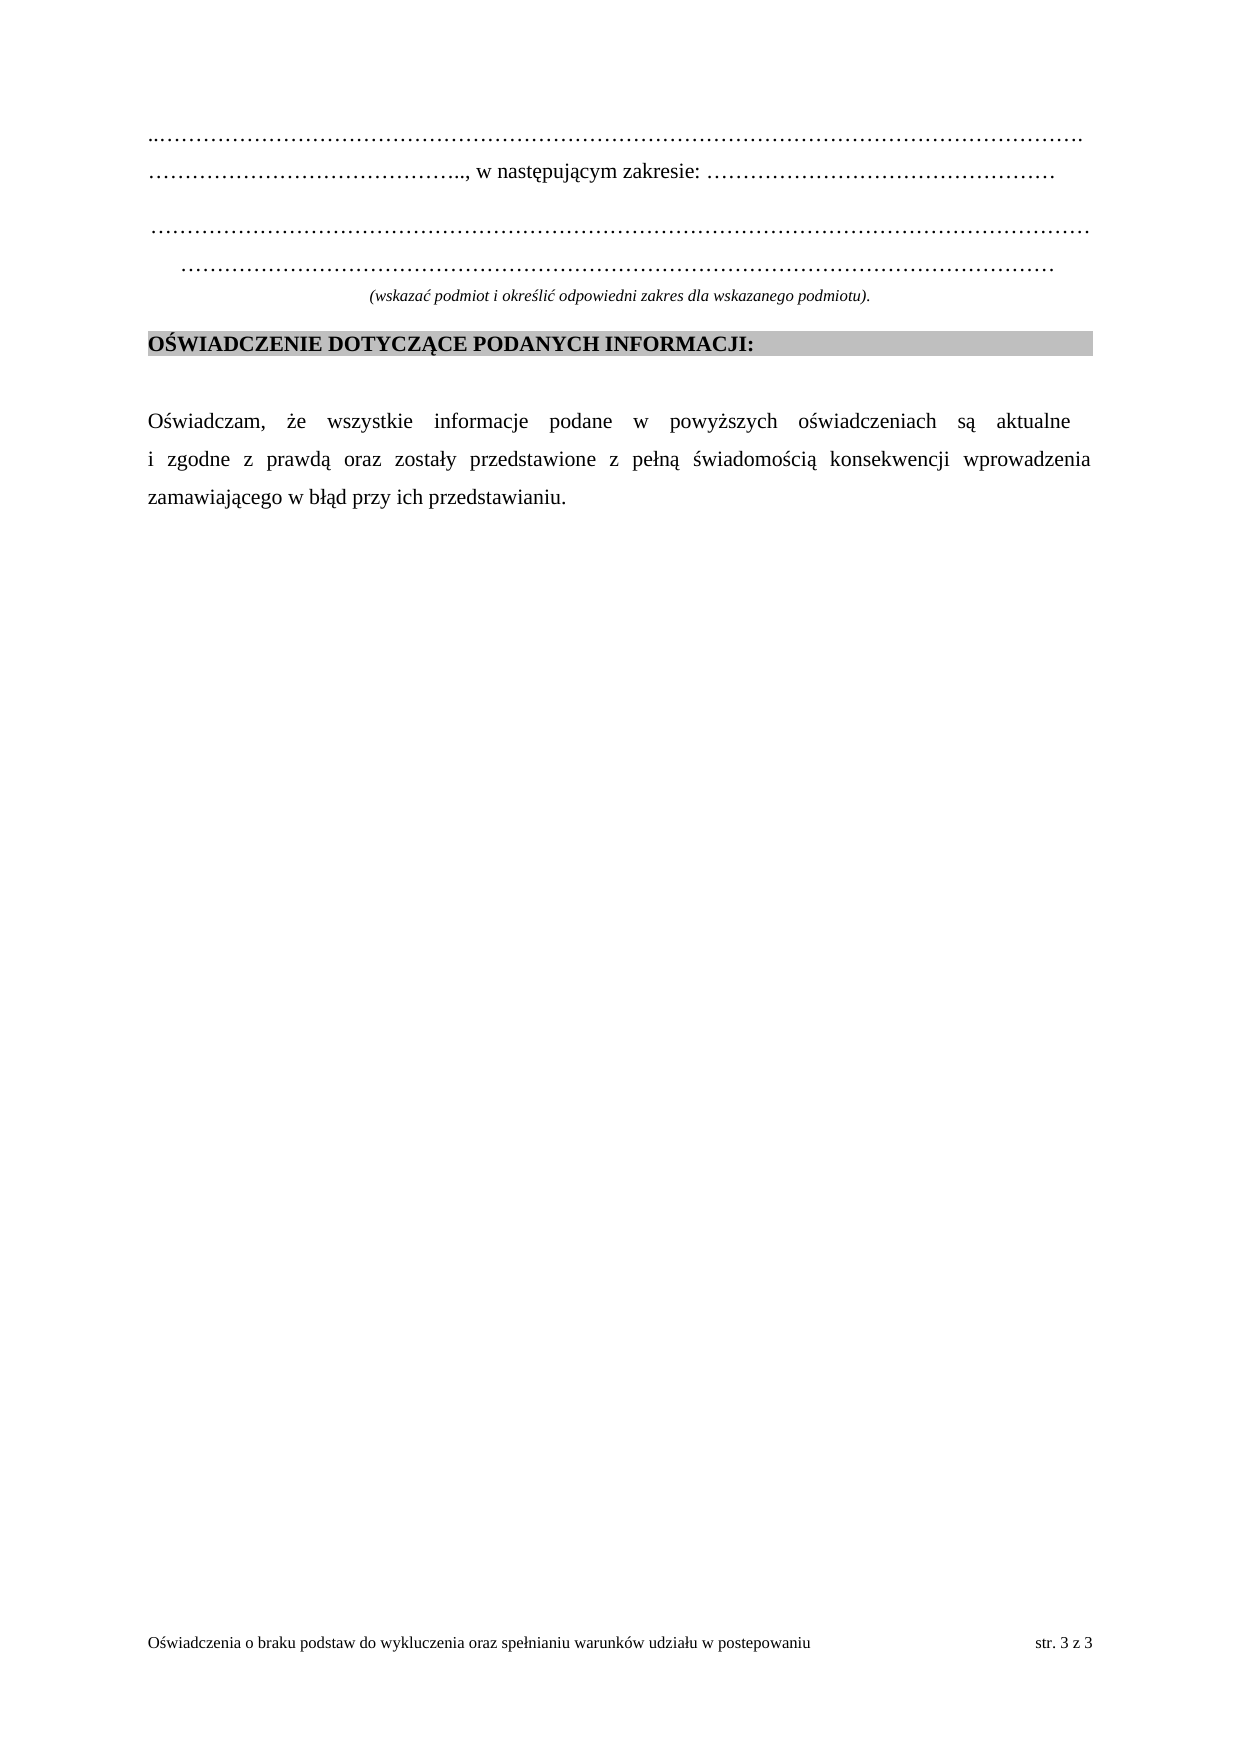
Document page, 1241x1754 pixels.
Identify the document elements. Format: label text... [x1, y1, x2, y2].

text OŚWIADCZENIE DOTYCZĄCE PODANYCH INFORMACJI: [148, 331, 1093, 356]
text …………………………………………………………………………………………………………………………………………………………………………………………………………………………… (wskazać podmiot i określić odpowiedni zakres dla wskazanego podmiotu). [148, 213, 1093, 305]
text Oświadczam, że wszystkie informacje podane w powyższych oświadczeniach są aktualne i zgodne z prawdą oraz zostały przedstawione z pełną świadomością konsekwencji wprowadzenia zamawiającego w błąd przy ich przedstawianiu. [148, 408, 1093, 509]
text ..……………………………………………………………………………………………………………….…………………………………….., w następującym zakresie: ………………………………………… [148, 121, 1093, 184]
